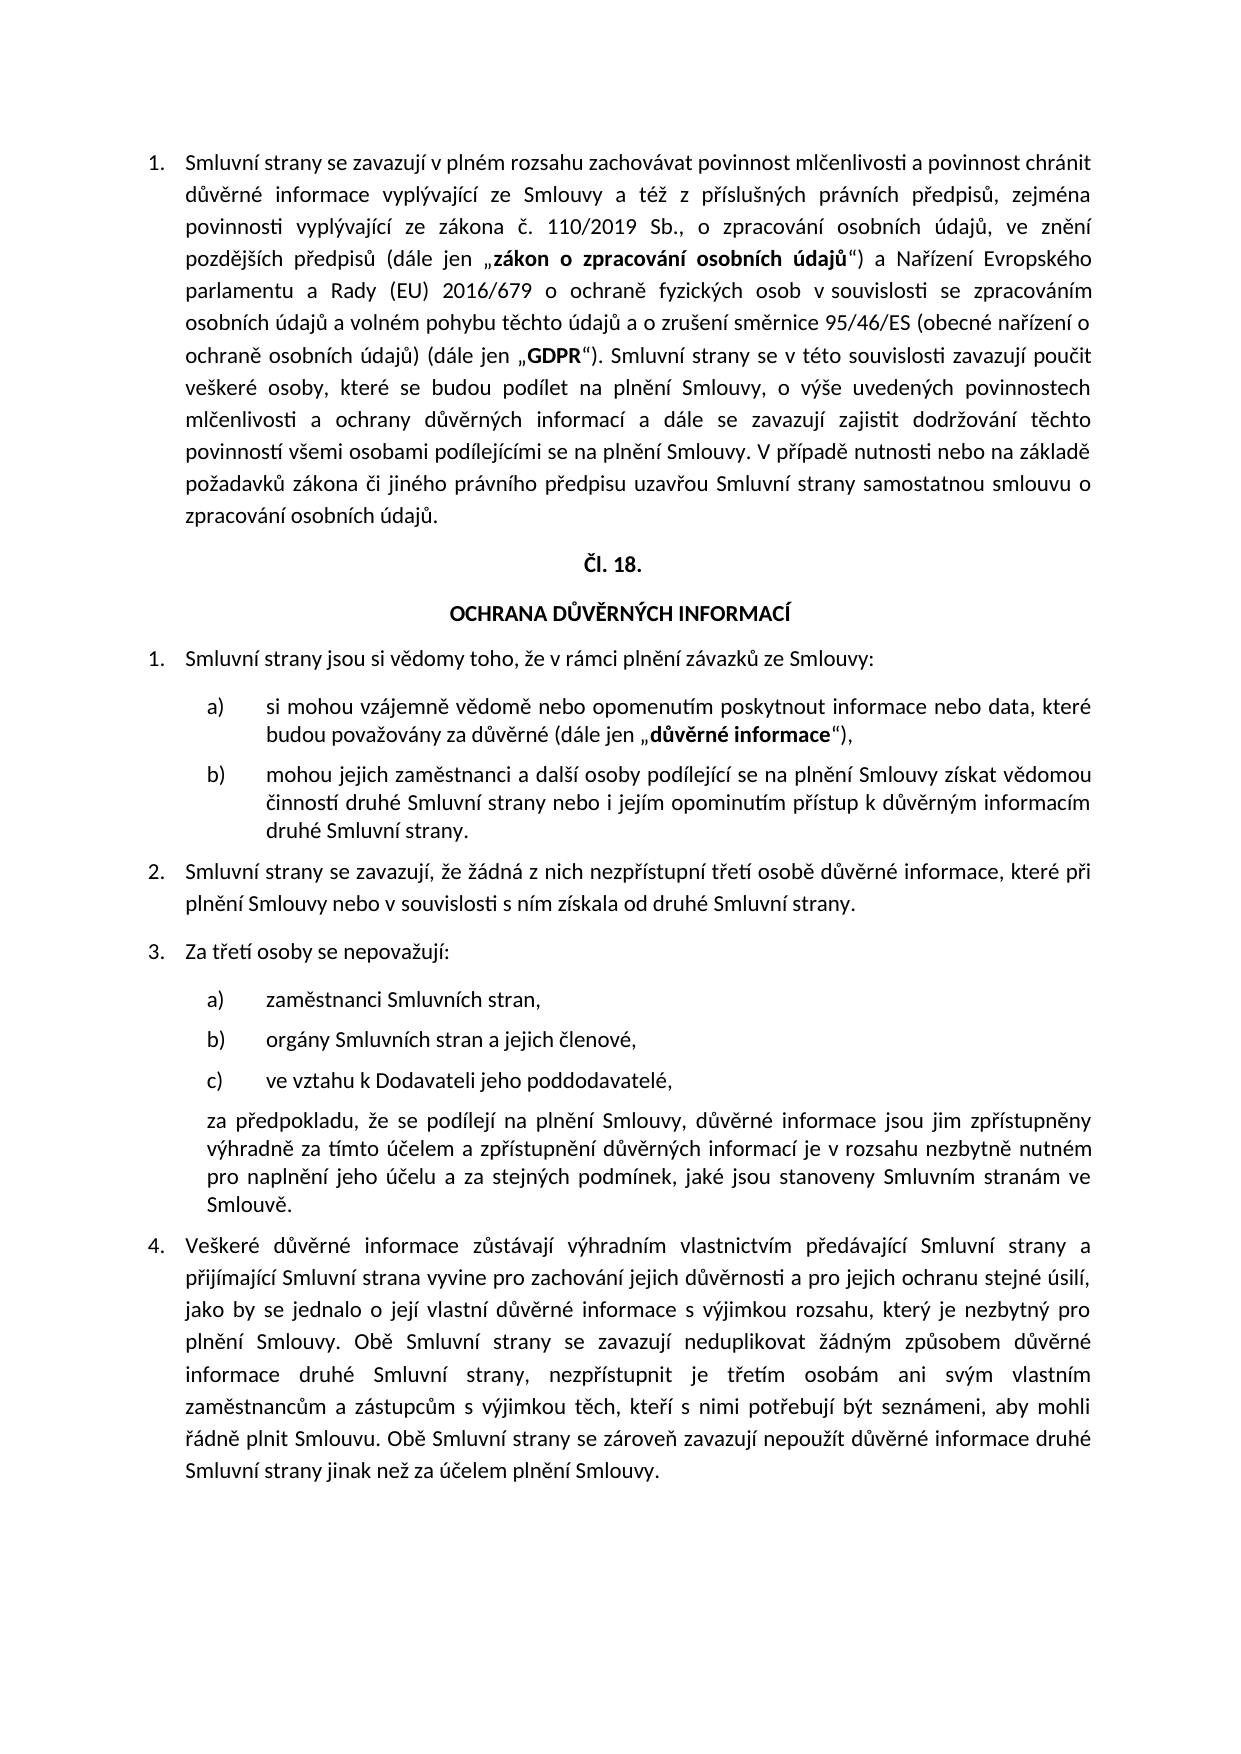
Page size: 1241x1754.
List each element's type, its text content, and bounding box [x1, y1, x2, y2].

subtitle zaměstnanci Smluvních stran, [207, 985, 1093, 1013]
subtitle ve vztahu k Dodavateli jeho poddodavatelé, [207, 1066, 1093, 1094]
list Smluvní strany jsou si vědomy toho, že v rámci plnění závazků ze Smlouvy: [148, 644, 1093, 672]
list Smluvní strany se zavazují v plném rozsahu zachovávat povinnost mlčenlivosti a povinnost chránit důvěrné informace vyplývající ze Smlouvy a též z příslušných právních předpisů, zejména povinnosti vyplývající ze zákona č. 110/2019 Sb., o zpracování osobních údajů, ve znění pozdějších předpisů (dále jen „zákon o zpracování osobních údajů“) a Nařízení Evropského parlamentu a Rady (EU) 2016/679 o ochraně fyzických osob v souvislosti se zpracováním osobních údajů a volném pohybu těchto údajů a o zrušení směrnice 95/46/ES (obecné nařízení o ochraně osobních údajů) (dále jen „GDPR“). Smluvní strany se v této souvislosti zavazují poučit veškeré osoby, které se budou podílet na plnění Smlouvy, o výše uvedených povinnostech mlčenlivosti a ochrany důvěrných informací a dále se zavazují zajistit dodržování těchto povinností všemi osobami podílejícími se na plnění Smlouvy. V případě nutnosti nebo na základě požadavků zákona či jiného právního předpisu uzavřou Smluvní strany samostatnou smlouvu o zpracování osobních údajů. [148, 148, 1093, 530]
subtitle si mohou vzájemně vědomě nebo opomenutím poskytnout informace nebo data, které budou považovány za důvěrné (dále jen „důvěrné informace“), [207, 692, 1093, 748]
subtitle za předpokladu, že se podílejí na plnění Smlouvy, důvěrné informace jsou jim zpřístupněny výhradně za tímto účelem a zpřístupnění důvěrných informací je v rozsahu nezbytně nutném pro naplnění jeho účelu a za stejných podmínek, jaké jsou stanoveny Smluvním stranám ve Smlouvě. [207, 1106, 1093, 1218]
list Smluvní strany se zavazují, že žádná z nich nezpřístupní třetí osobě důvěrné informace, které při plnění Smlouvy nebo v souvislosti s ním získala od druhé Smluvní strany. [148, 857, 1093, 917]
list Veškeré důvěrné informace zůstávají výhradním vlastnictvím předávající Smluvní strany a přijímající Smluvní strana vyvine pro zachování jejich důvěrnosti a pro jejich ochranu stejné úsilí, jako by se jednalo o její vlastní důvěrné informace s výjimkou rozsahu, který je nezbytný pro plnění Smlouvy. Obě Smluvní strany se zavazují neduplikovat žádným způsobem důvěrné informace druhé Smluvní strany, nezpřístupnit je třetím osobám ani svým vlastním zaměstnancům a zástupcům s výjimkou těch, kteří s nimi potřebují být seznámeni, aby mohli řádně plnit Smlouvu. Obě Smluvní strany se zároveň zavazují nepoužít důvěrné informace druhé Smluvní strany jinak než za účelem plnění Smlouvy. [148, 1231, 1093, 1484]
subtitle orgány Smluvních stran a jejich členové, [207, 1025, 1093, 1053]
subtitle OCHRANA DŮVĚRNÝCH INFORMACÍ [148, 599, 1093, 627]
subtitle mohou jejich zaměstnanci a další osoby podílející se na plnění Smlouvy získat vědomou činností druhé Smluvní strany nebo i jejím opominutím přístup k důvěrným informacím druhé Smluvní strany. [207, 760, 1093, 844]
list Za třetí osoby se nepovažují: [148, 937, 1093, 965]
